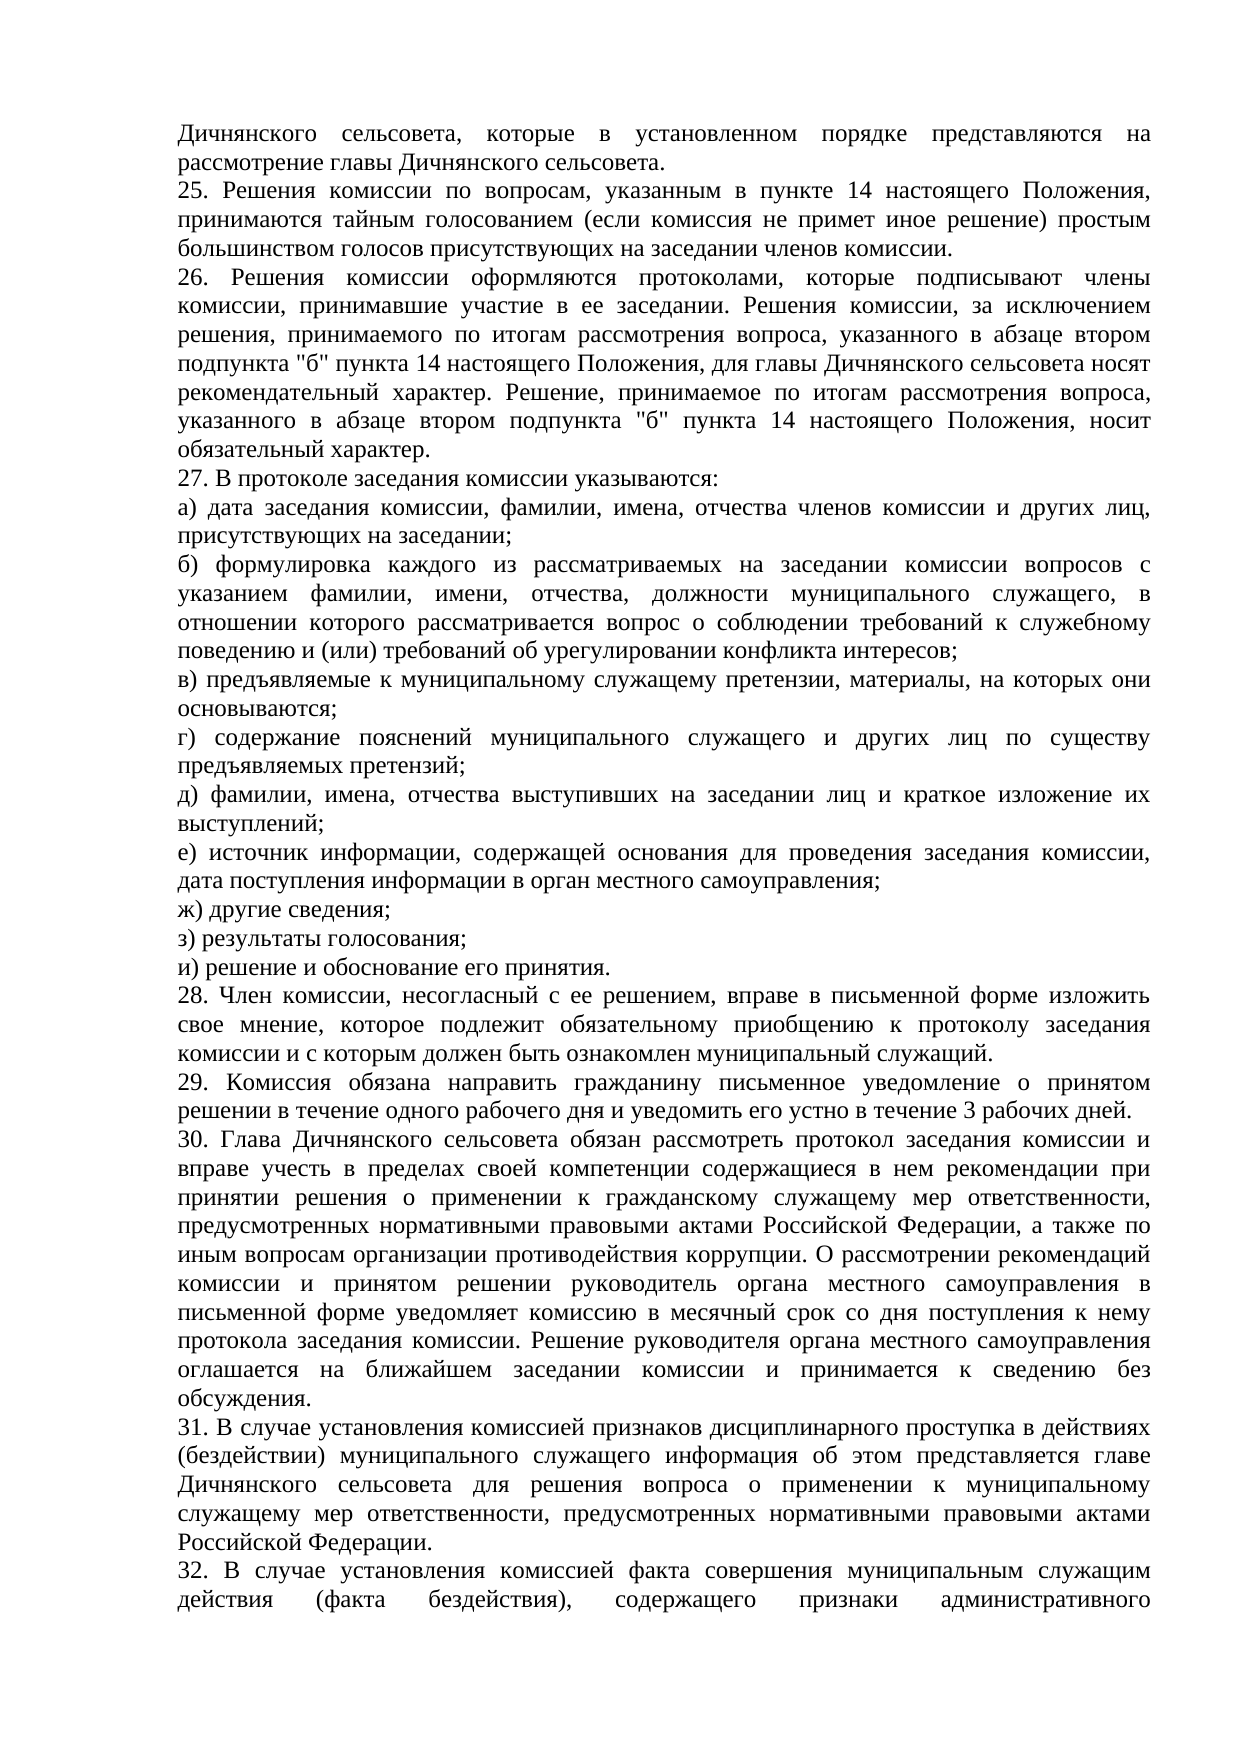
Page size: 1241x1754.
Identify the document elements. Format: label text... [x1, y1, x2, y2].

text г) содержание пояснений муниципального служащего и других лиц по существу предъявляемых претензий; [177, 722, 1152, 779]
text 27. В протоколе заседания комиссии указываются: [177, 463, 1152, 492]
text 29. Комиссия обязана направить гражданину письменное уведомление о принятом решении в течение одного рабочего дня и уведомить его устно в течение 3 рабочих дней. [177, 1067, 1152, 1124]
text и) решение и обоснование его принятия. [177, 952, 1152, 981]
text б) формулировка каждого из рассматриваемых на заседании комиссии вопросов с указанием фамилии, имени, отчества, должности муниципального служащего, в отношении которого рассматривается вопрос о соблюдении требований к служебному поведению и (или) требований об урегулировании конфликта интересов; [177, 549, 1152, 664]
text ж) другие сведения; [177, 894, 1152, 923]
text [177, 1556, 1152, 1613]
text д) фамилии, имена, отчества выступивших на заседании лиц и краткое изложение их выступлений; [177, 779, 1152, 837]
text в) предъявляемые к муниципальному служащему претензии, материалы, на которых они основываются; [177, 664, 1152, 722]
text 31. В случае установления комиссией признаков дисциплинарного проступка в действиях (бездействии) муниципального служащего информация об этом представляется главе Дичнянского сельсовета для решения вопроса о применении к муниципальному служащему мер ответственности, предусмотренных нормативными правовыми актами Российской Федерации. [177, 1412, 1152, 1556]
text е) источник информации, содержащей основания для проведения заседания комиссии, дата поступления информации в орган местного самоуправления; [177, 837, 1152, 894]
text 30. Глава Дичнянского сельсовета обязан рассмотреть протокол заседания комиссии и вправе учесть в пределах своей компетенции содержащиеся в нем рекомендации при принятии решения о применении к гражданскому служащему мер ответственности, предусмотренных нормативными правовыми актами Российской Федерации, а также по иным вопросам организации противодействия коррупции. О рассмотрении рекомендаций комиссии и принятом решении руководитель органа местного самоуправления в письменной форме уведомляет комиссию в месячный срок со дня поступления к нему протокола заседания комиссии. Решение руководителя органа местного самоуправления оглашается на ближайшем заседании комиссии и принимается к сведению без обсуждения. [177, 1124, 1152, 1412]
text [177, 118, 1152, 176]
text 28. Член комиссии, несогласный с ее решением, вправе в письменной форме изложить свое мнение, которое подлежит обязательному приобщению к протоколу заседания комиссии и с которым должен быть ознакомлен муниципальный служащий. [177, 981, 1152, 1067]
text 26. Решения комиссии оформляются протоколами, которые подписывают члены комиссии, принимавшие участие в ее заседании. Решения комиссии, за исключением решения, принимаемого по итогам рассмотрения вопроса, указанного в абзаце втором подпункта "б" пункта 14 настоящего Положения, для главы Дичнянского сельсовета носят рекомендательный характер. Решение, принимаемое по итогам рассмотрения вопроса, указанного в абзаце втором подпункта "б" пункта 14 настоящего Положения, носит обязательный характер. [177, 262, 1152, 463]
text 25. Решения комиссии по вопросам, указанным в пункте 14 настоящего Положения, принимаются тайным голосованием (если комиссия не примет иное решение) простым большинством голосов присутствующих на заседании членов комиссии. [177, 176, 1152, 262]
text а) дата заседания комиссии, фамилии, имена, отчества членов комиссии и других лиц, присутствующих на заседании; [177, 492, 1152, 549]
text з) результаты голосования; [177, 923, 1152, 952]
